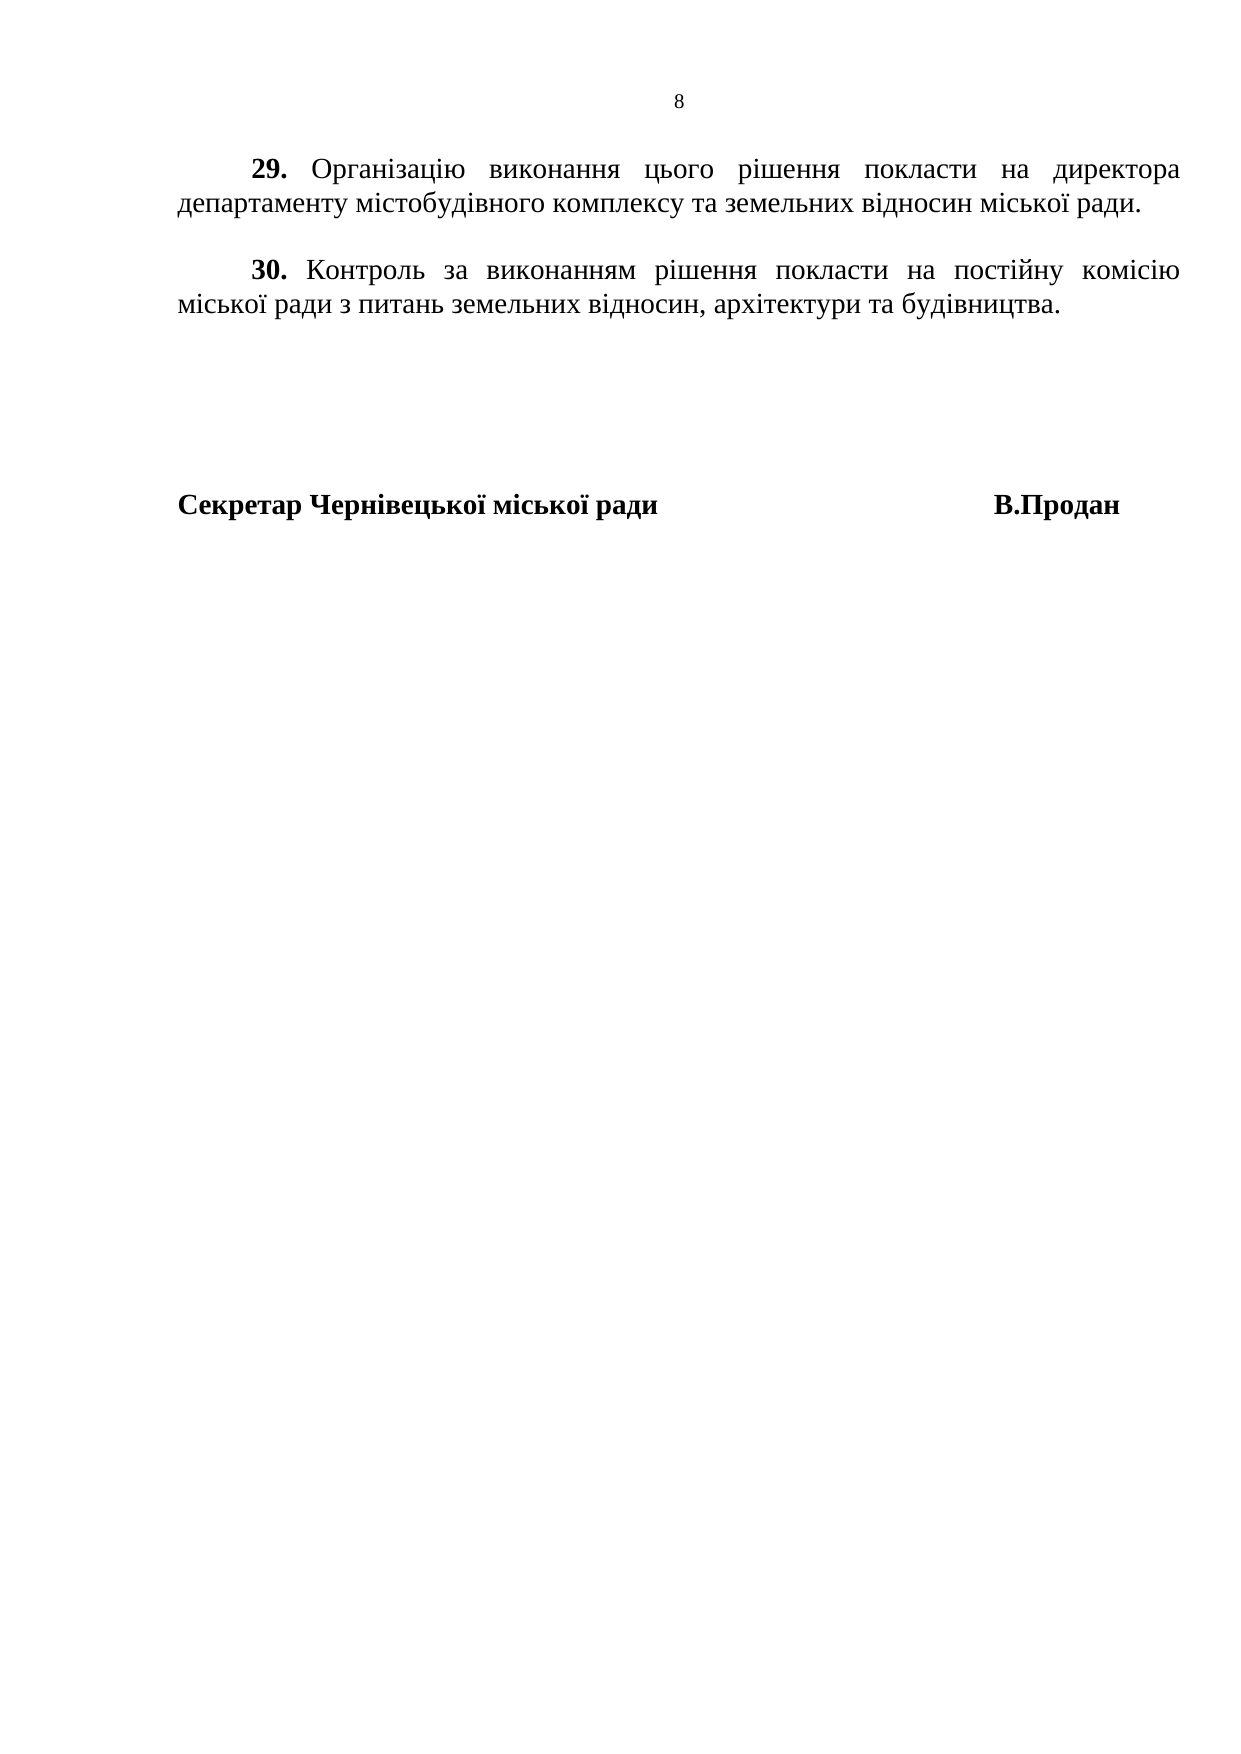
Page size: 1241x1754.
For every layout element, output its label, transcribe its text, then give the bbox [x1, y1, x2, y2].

text 29. Організацію виконання цього рішення покласти на директора департаменту містобудівного комплексу та земельних відносин міської ради. [177, 152, 1181, 219]
text Секретар Чернівецької міської ради В.Продан [177, 487, 1181, 521]
text 30. Контроль за виконанням рішення покласти на постійну комісію міської ради з питань земельних відносин, архітектури та будівництва. [177, 252, 1181, 319]
